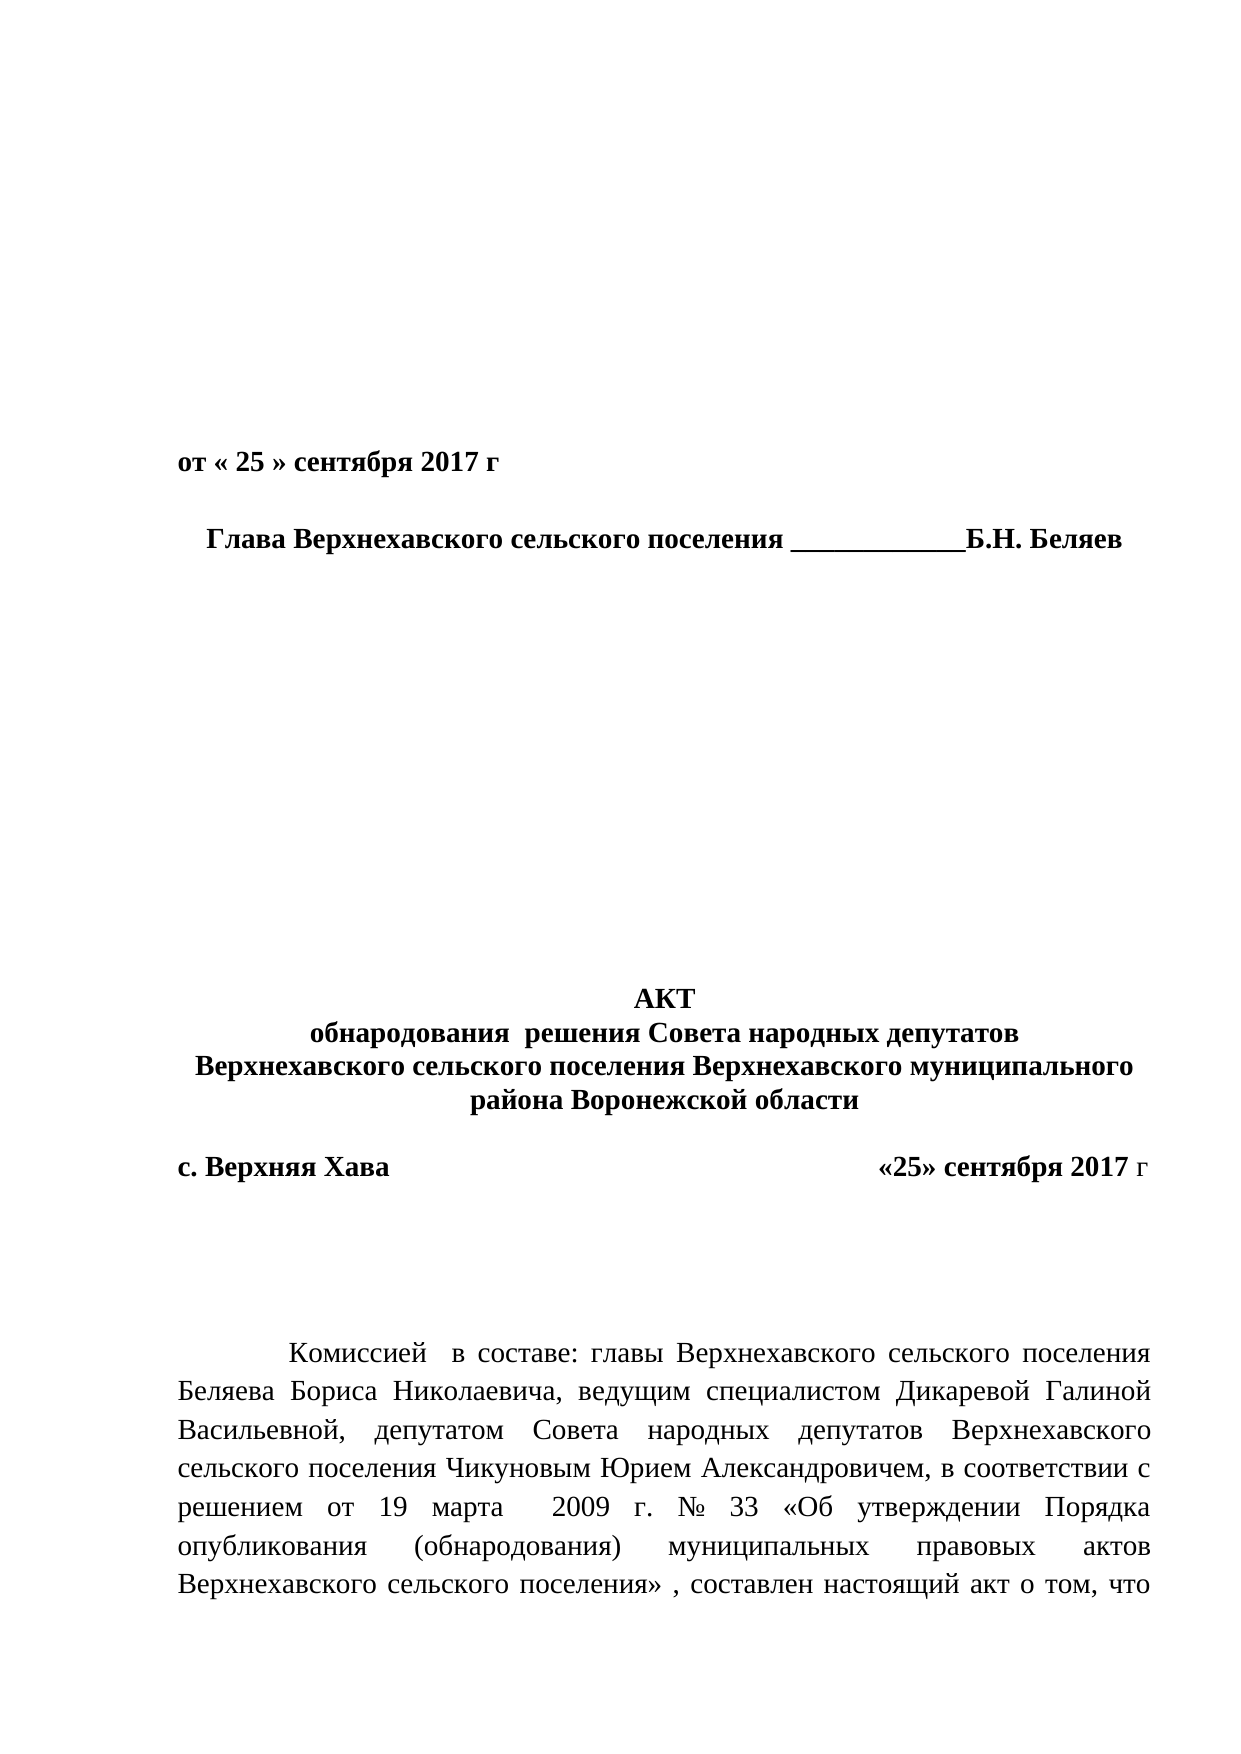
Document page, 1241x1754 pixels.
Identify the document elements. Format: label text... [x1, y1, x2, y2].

text АКТ [177, 981, 1152, 1015]
text Верхнехавского сельского поселения Верхнехавского муниципального района Воронежской области [177, 1048, 1152, 1116]
text от « 25 » сентября 2017 г [177, 444, 1152, 478]
text Глава Верхнехавского сельского поселения ____________Б.Н. Беляев [177, 522, 1152, 555]
text обнародования решения Совета народных депутатов [177, 1015, 1152, 1048]
text с. Верхняя Хава «25» сентября 2017 г [177, 1149, 1152, 1183]
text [177, 1335, 1152, 1600]
